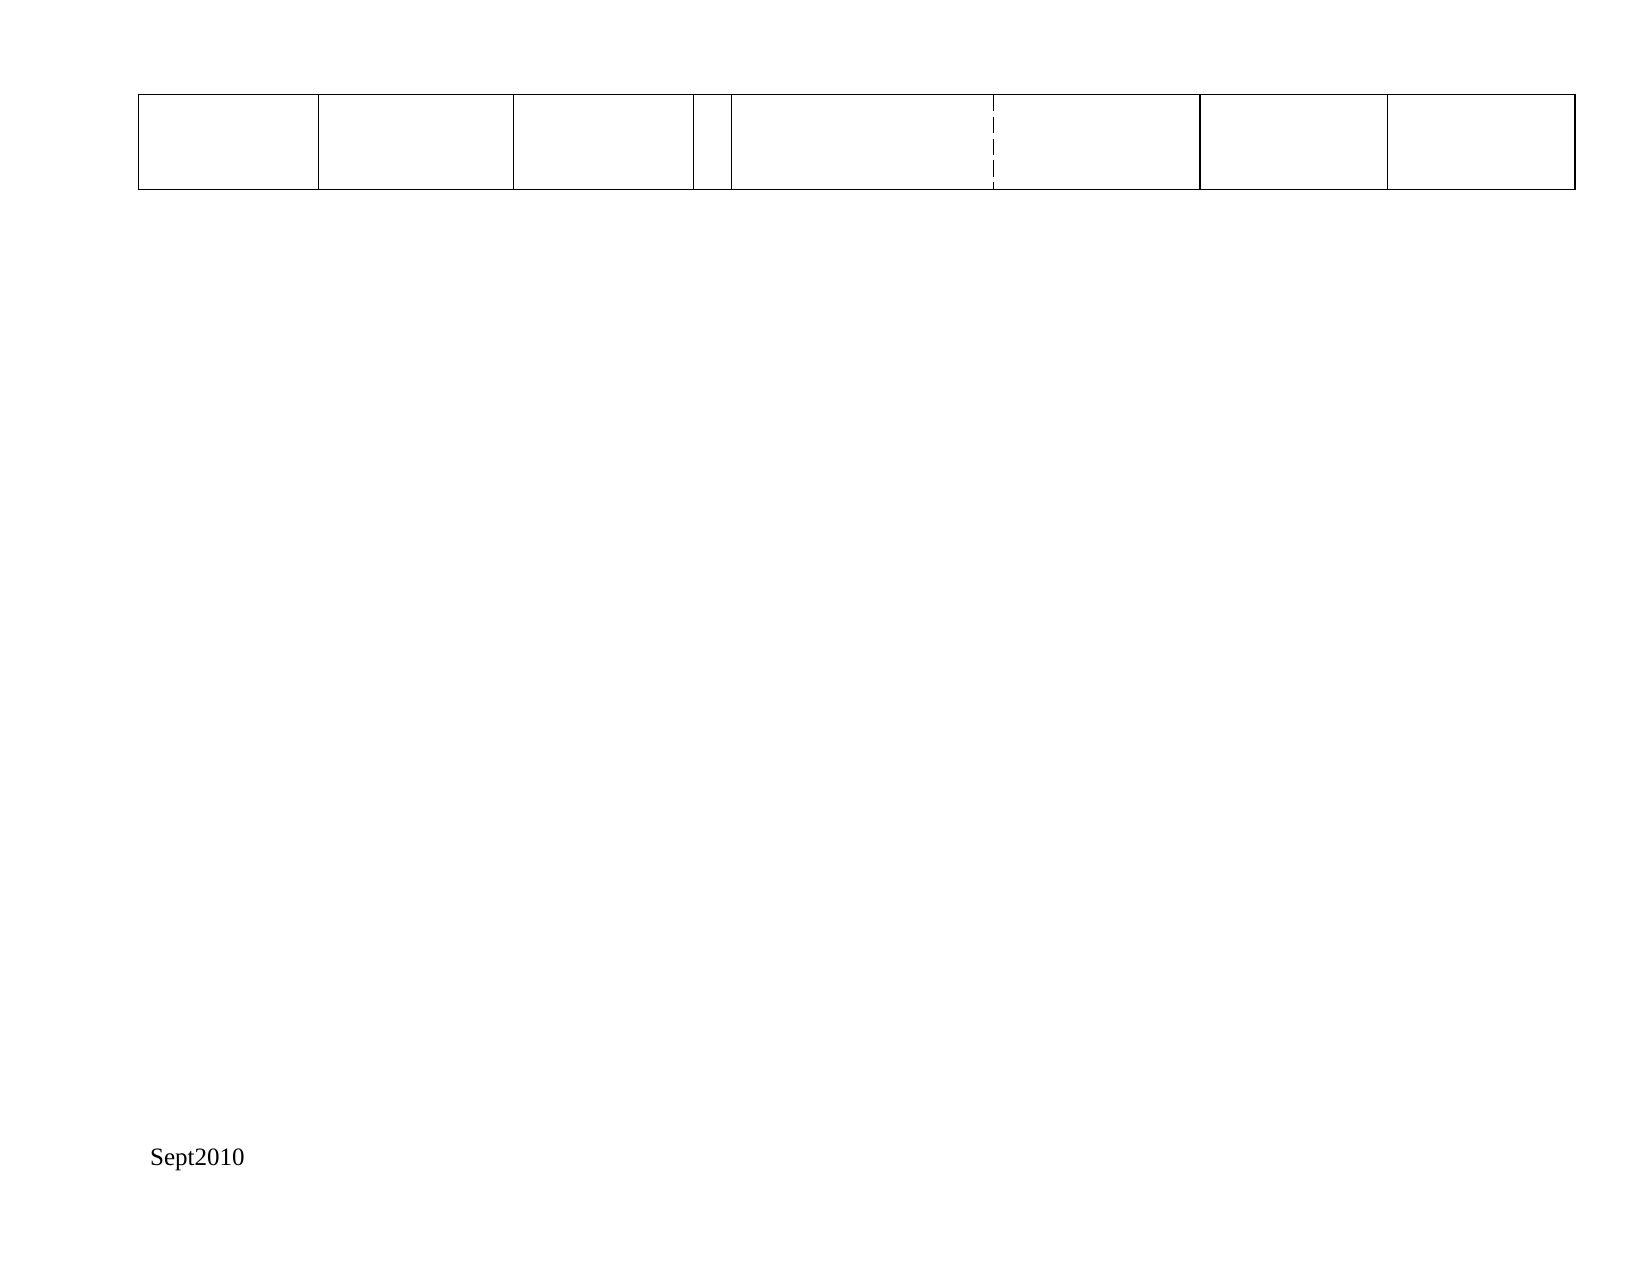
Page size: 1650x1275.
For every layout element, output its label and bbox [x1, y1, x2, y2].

table_cell [1388, 95, 1574, 189]
table_cell [319, 95, 513, 189]
table_cell [514, 95, 693, 189]
table_cell [139, 95, 318, 189]
table_cell [732, 95, 994, 189]
table_cell [1201, 95, 1387, 189]
table_cell [994, 95, 1199, 189]
